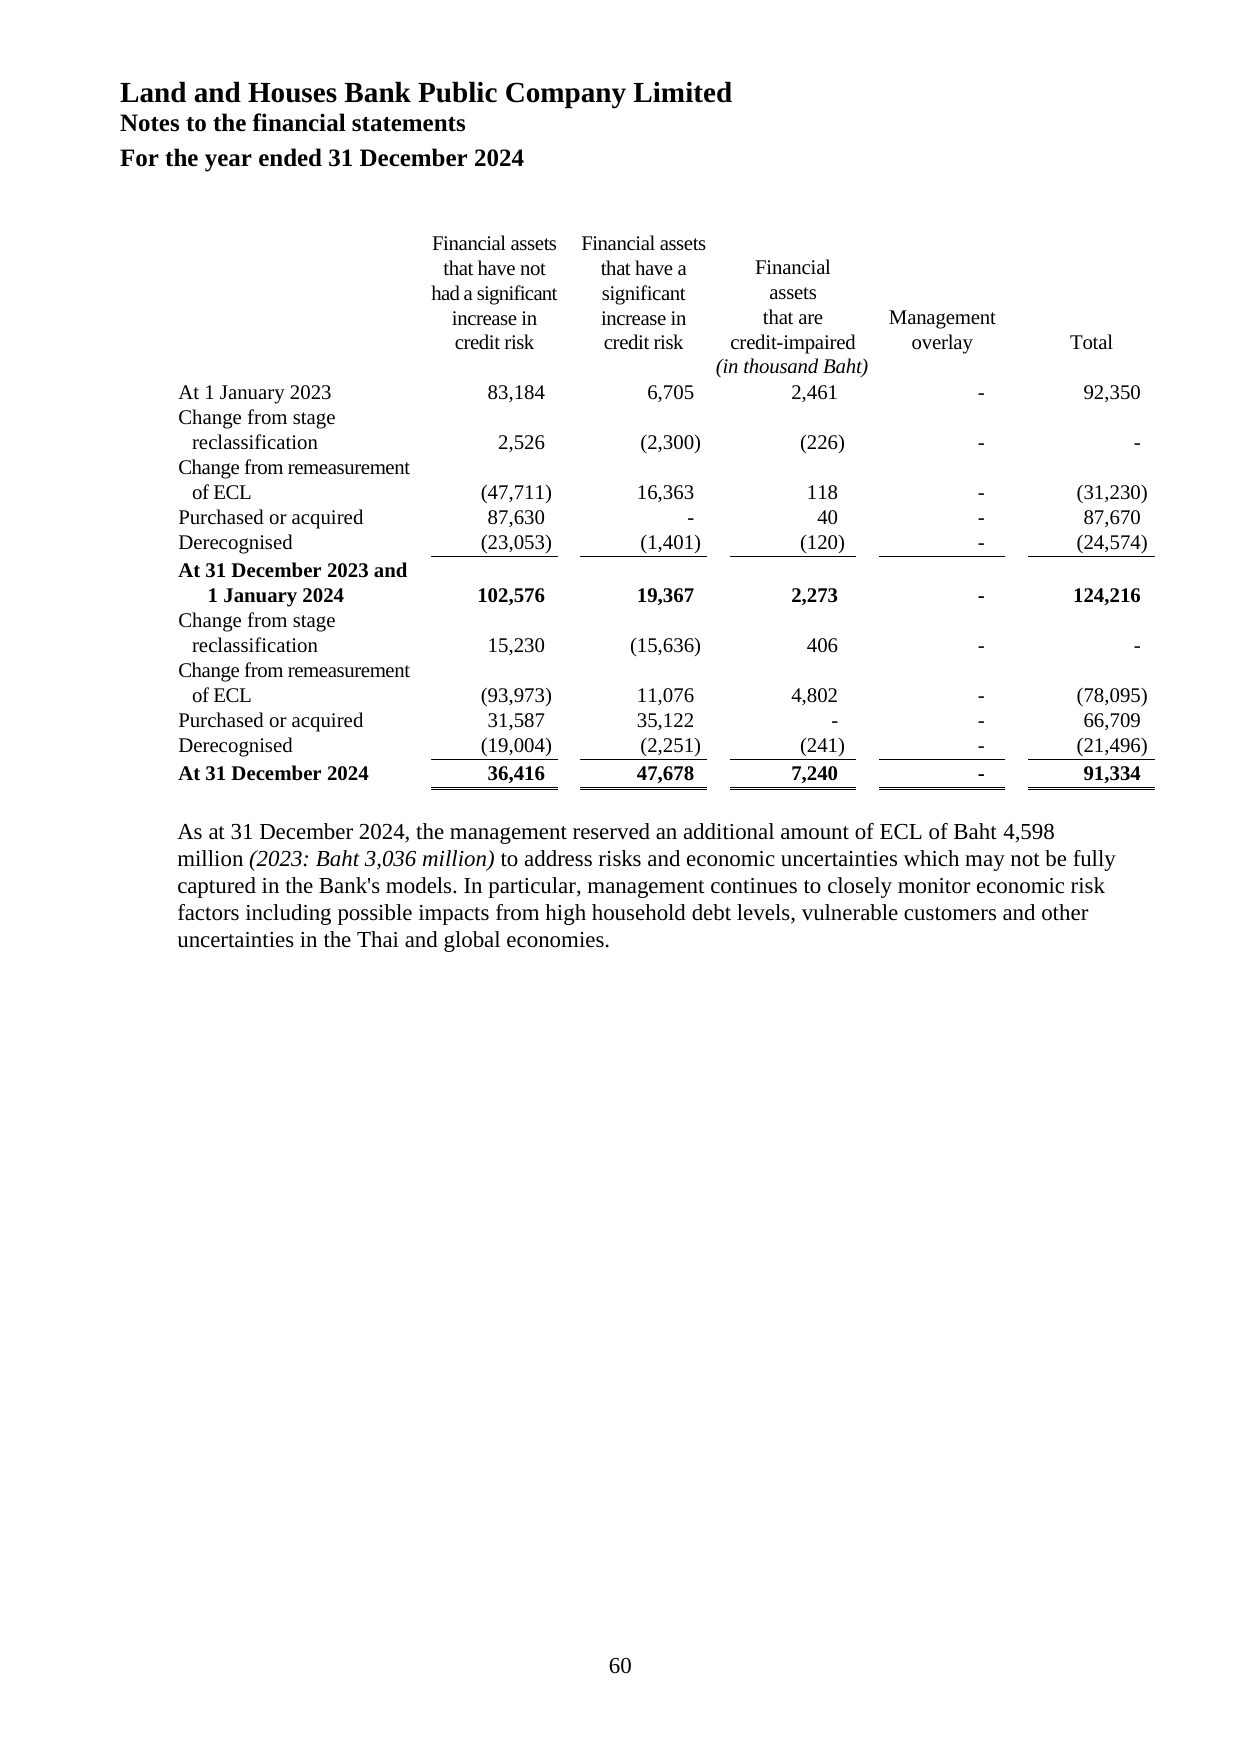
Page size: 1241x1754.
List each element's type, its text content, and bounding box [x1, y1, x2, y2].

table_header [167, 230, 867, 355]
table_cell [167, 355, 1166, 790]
text As at 31 December 2024, the management reserved an additional amount of ECL of Baht 4,598 million (2023: Baht 3,036 million) to address risks and economic uncertainties which may not be fully captured in the Bank's models. In particular, management continues to closely monitor economic risk factors including possible impacts from high household debt levels, vulnerable customers and other uncertainties in the Thai and global economies. [177, 817, 1120, 953]
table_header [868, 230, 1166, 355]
